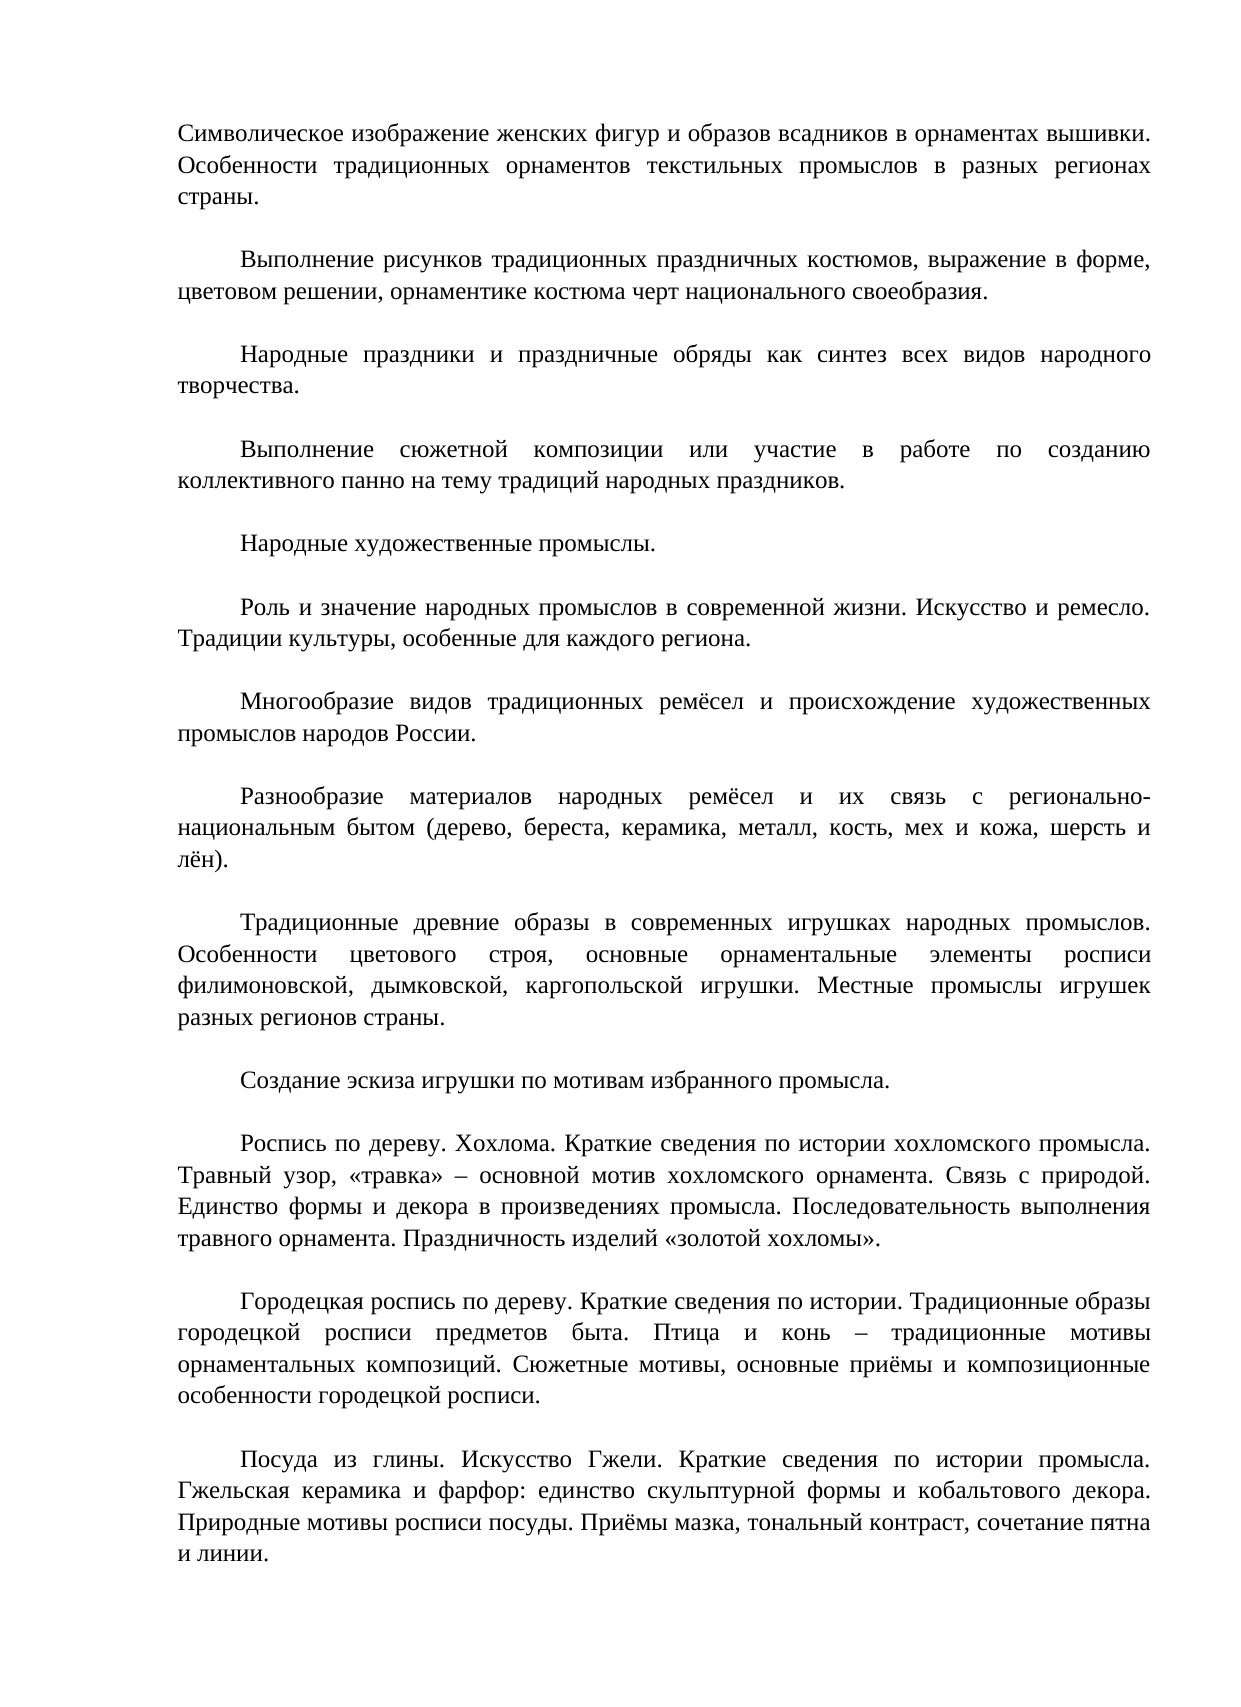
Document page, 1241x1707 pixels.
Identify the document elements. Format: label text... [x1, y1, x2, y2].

text Народные художественные промыслы. [177, 528, 1152, 557]
text Традиционные древние образы в современных игрушках народных промыслов. Особенности цветового строя, основные орнаментальные элементы росписи филимоновской, дымковской, каргопольской игрушки. Местные промыслы игрушек разных регионов страны. [177, 907, 1152, 1031]
text Посуда из глины. Искусство Гжели. Краткие сведения по истории промысла. Гжельская керамика и фарфор: единство скульптурной формы и кобальтового декора. Природные мотивы росписи посуды. Приёмы мазка, тональный контраст, сочетание пятна и линии. [177, 1444, 1152, 1567]
text Создание эскиза игрушки по мотивам избранного промысла. [177, 1065, 1152, 1094]
text Выполнение сюжетной композиции или участие в работе по созданию коллективного панно на тему традиций народных праздников. [177, 434, 1152, 494]
text Роль и значение народных промыслов в современной жизни. Искусство и ремесло. Традиции культуры, особенные для каждого региона. [177, 592, 1152, 652]
text Выполнение рисунков традиционных праздничных костюмов, выражение в форме, цветовом решении, орнаментике костюма черт национального своеобразия. [177, 244, 1152, 305]
text Роспись по дереву. Хохлома. Краткие сведения по истории хохломского промысла. Травный узор, «травка» – основной мотив хохломского орнамента. Связь с природой. Единство формы и декора в произведениях промысла. Последовательность выполнения травного орнамента. Праздничность изделий «золотой хохломы». [177, 1128, 1152, 1252]
text Городецкая роспись по дереву. Краткие сведения по истории. Традиционные образы городецкой росписи предметов быта. Птица и конь – традиционные мотивы орнаментальных композиций. Сюжетные мотивы, основные приёмы и композиционные особенности городецкой росписи. [177, 1286, 1152, 1409]
text Разнообразие материалов народных ремёсел и их связь с регионально-национальным бытом (дерево, береста, керамика, металл, кость, мех и кожа, шерсть и лён). [177, 781, 1152, 873]
text Многообразие видов традиционных ремёсел и происхождение художественных промыслов народов России. [177, 686, 1152, 747]
text Народные праздники и праздничные обряды как синтез всех видов народного творчества. [177, 339, 1152, 399]
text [177, 118, 1152, 210]
